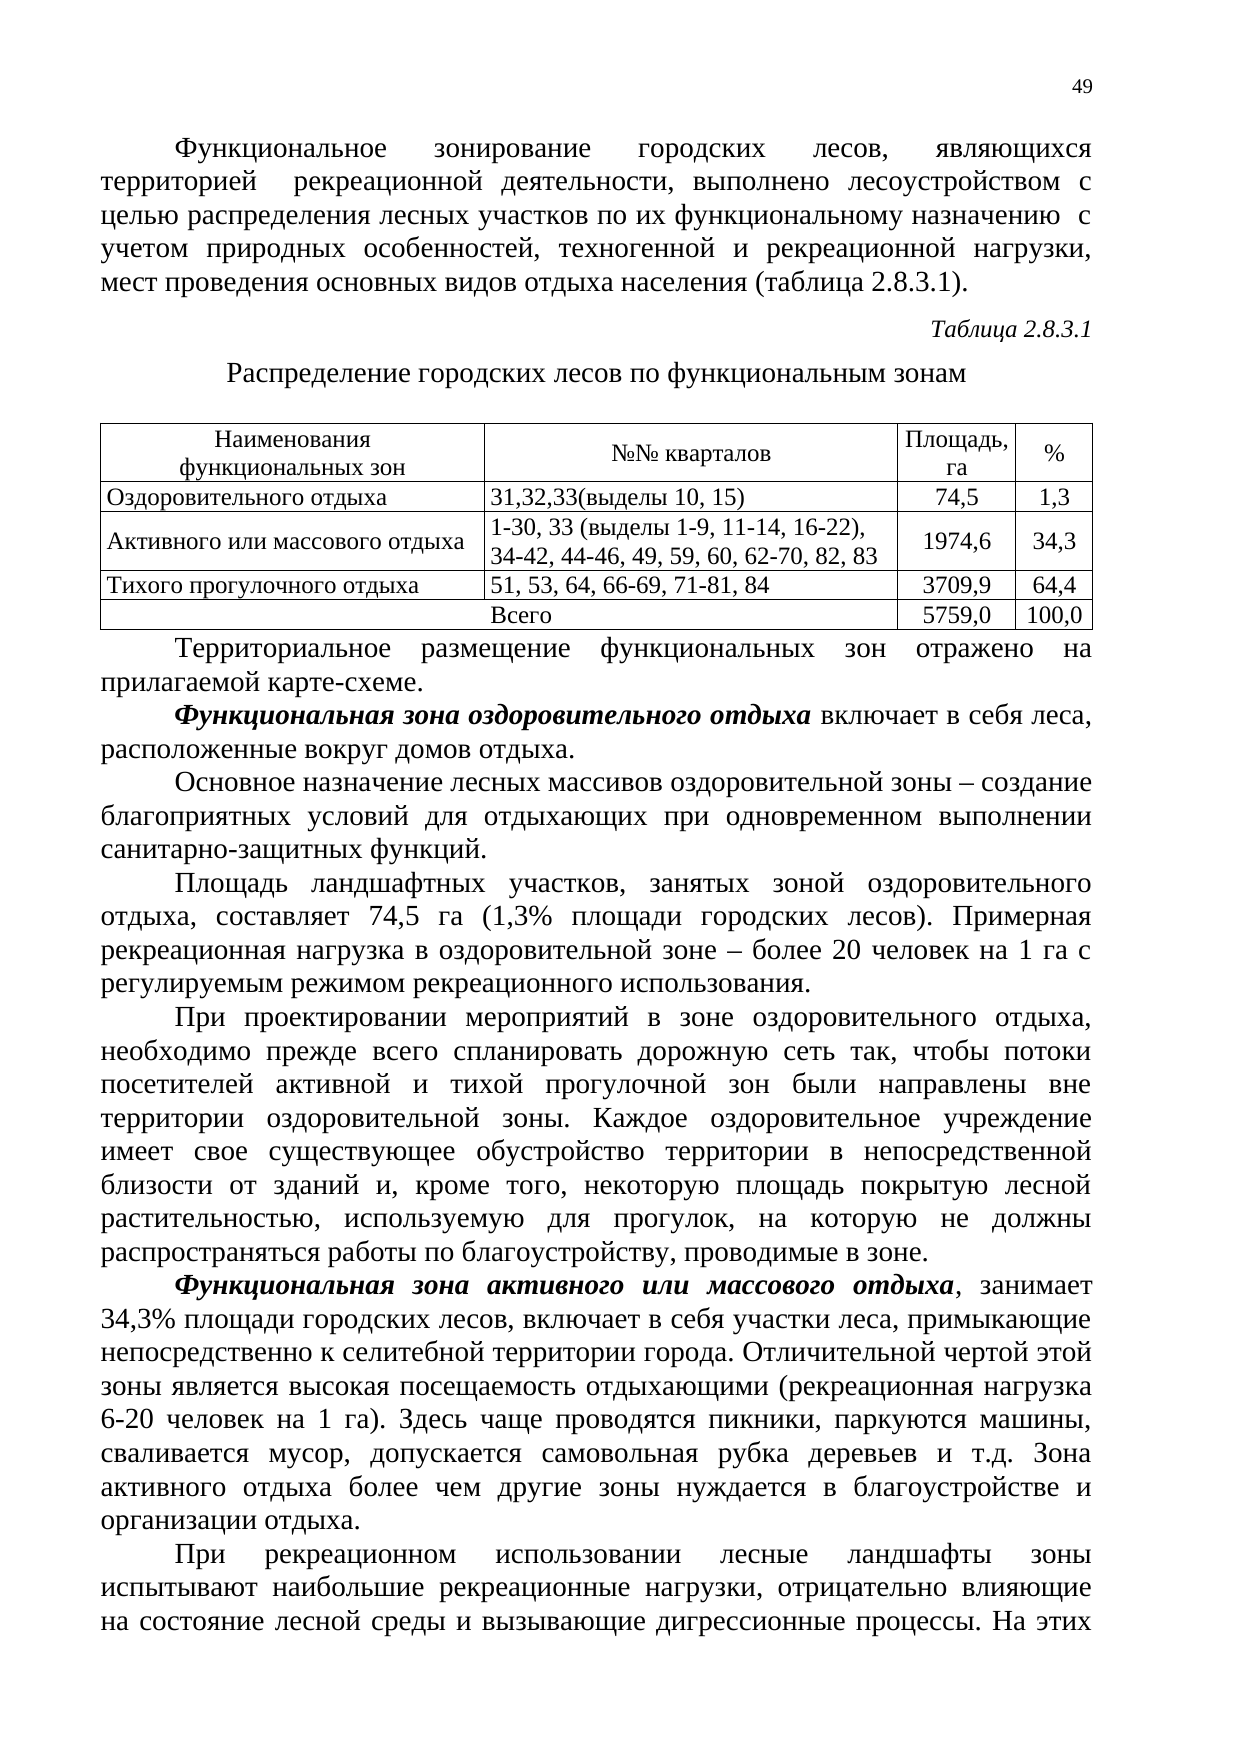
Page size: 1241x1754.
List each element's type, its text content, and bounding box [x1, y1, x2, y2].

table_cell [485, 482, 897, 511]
text При проектировании мероприятий в зоне оздоровительного отдыха, необходимо прежде всего спланировать дорожную сеть так, чтобы потоки посетителей активной и тихой прогулочной зон были направлены вне территории оздоровительной зоны. Каждое оздоровительное учреждение имеет свое существующее обустройство территории в непосредственной близости от зданий и, кроме того, некоторую площадь покрытую лесной растительностью, используемую для прогулок, на которую не должны распространяться работы по благоустройству, проводимые в зоне. [100, 999, 1092, 1267]
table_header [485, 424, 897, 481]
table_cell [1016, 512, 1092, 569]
text Функциональная зона активного или массового отдыха, занимает 34,3% площади городских лесов, включает в себя участки леса, примыкающие непосредственно к селитебной территории города. Отличительной чертой этой зоны является высокая посещаемость отдыхающими (рекреационная нагрузка 6-20 человек на 1 га). Здесь чаще проводятся пикники, паркуются машины, сваливается мусор, допускается самовольная рубка деревьев и т.д. Зона активного отдыха более чем другие зоны нуждается в благоустройстве и организации отдыха. [100, 1267, 1092, 1536]
text Площадь ландшафтных участков, занятых зоной оздоровительного отдыха, составляет 74,5 га (1,3% площади городских лесов). Примерная рекреационная нагрузка в оздоровительной зоне – более 20 человек на 1 га с регулируемым режимом рекреационного использования. [100, 865, 1092, 999]
text Основное назначение лесных массивов оздоровительной зоны – создание благоприятных условий для отдыхающих при одновременном выполнении санитарно-защитных функций. [100, 764, 1092, 865]
text Территориальное размещение функциональных зон отражено на прилагаемой карте-схеме. [100, 630, 1092, 697]
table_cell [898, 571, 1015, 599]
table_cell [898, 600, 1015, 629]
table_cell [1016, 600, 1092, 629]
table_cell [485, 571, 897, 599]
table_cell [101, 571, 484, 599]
text Функциональная зона оздоровительного отдыха включает в себя леса, расположенные вокруг домов отдыха. [100, 697, 1092, 764]
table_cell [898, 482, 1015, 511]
text Таблица 2.8.3.1 [100, 314, 1092, 343]
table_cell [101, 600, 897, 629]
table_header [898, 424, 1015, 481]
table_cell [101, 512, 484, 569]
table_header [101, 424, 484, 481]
text Функциональное зонирование городских лесов, являющихся территорией рекреационной деятельности, выполнено лесоустройством с целью распределения лесных участков по их функциональному назначению с учетом природных особенностей, техногенной и рекреационной нагрузки, мест проведения основных видов отдыха населения (таблица 2.8.3.1). [100, 130, 1092, 298]
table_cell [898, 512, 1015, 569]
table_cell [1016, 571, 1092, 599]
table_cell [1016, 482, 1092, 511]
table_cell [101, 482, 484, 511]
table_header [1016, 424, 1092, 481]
text Распределение городских лесов по функциональным зонам [100, 356, 1092, 389]
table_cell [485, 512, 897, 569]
